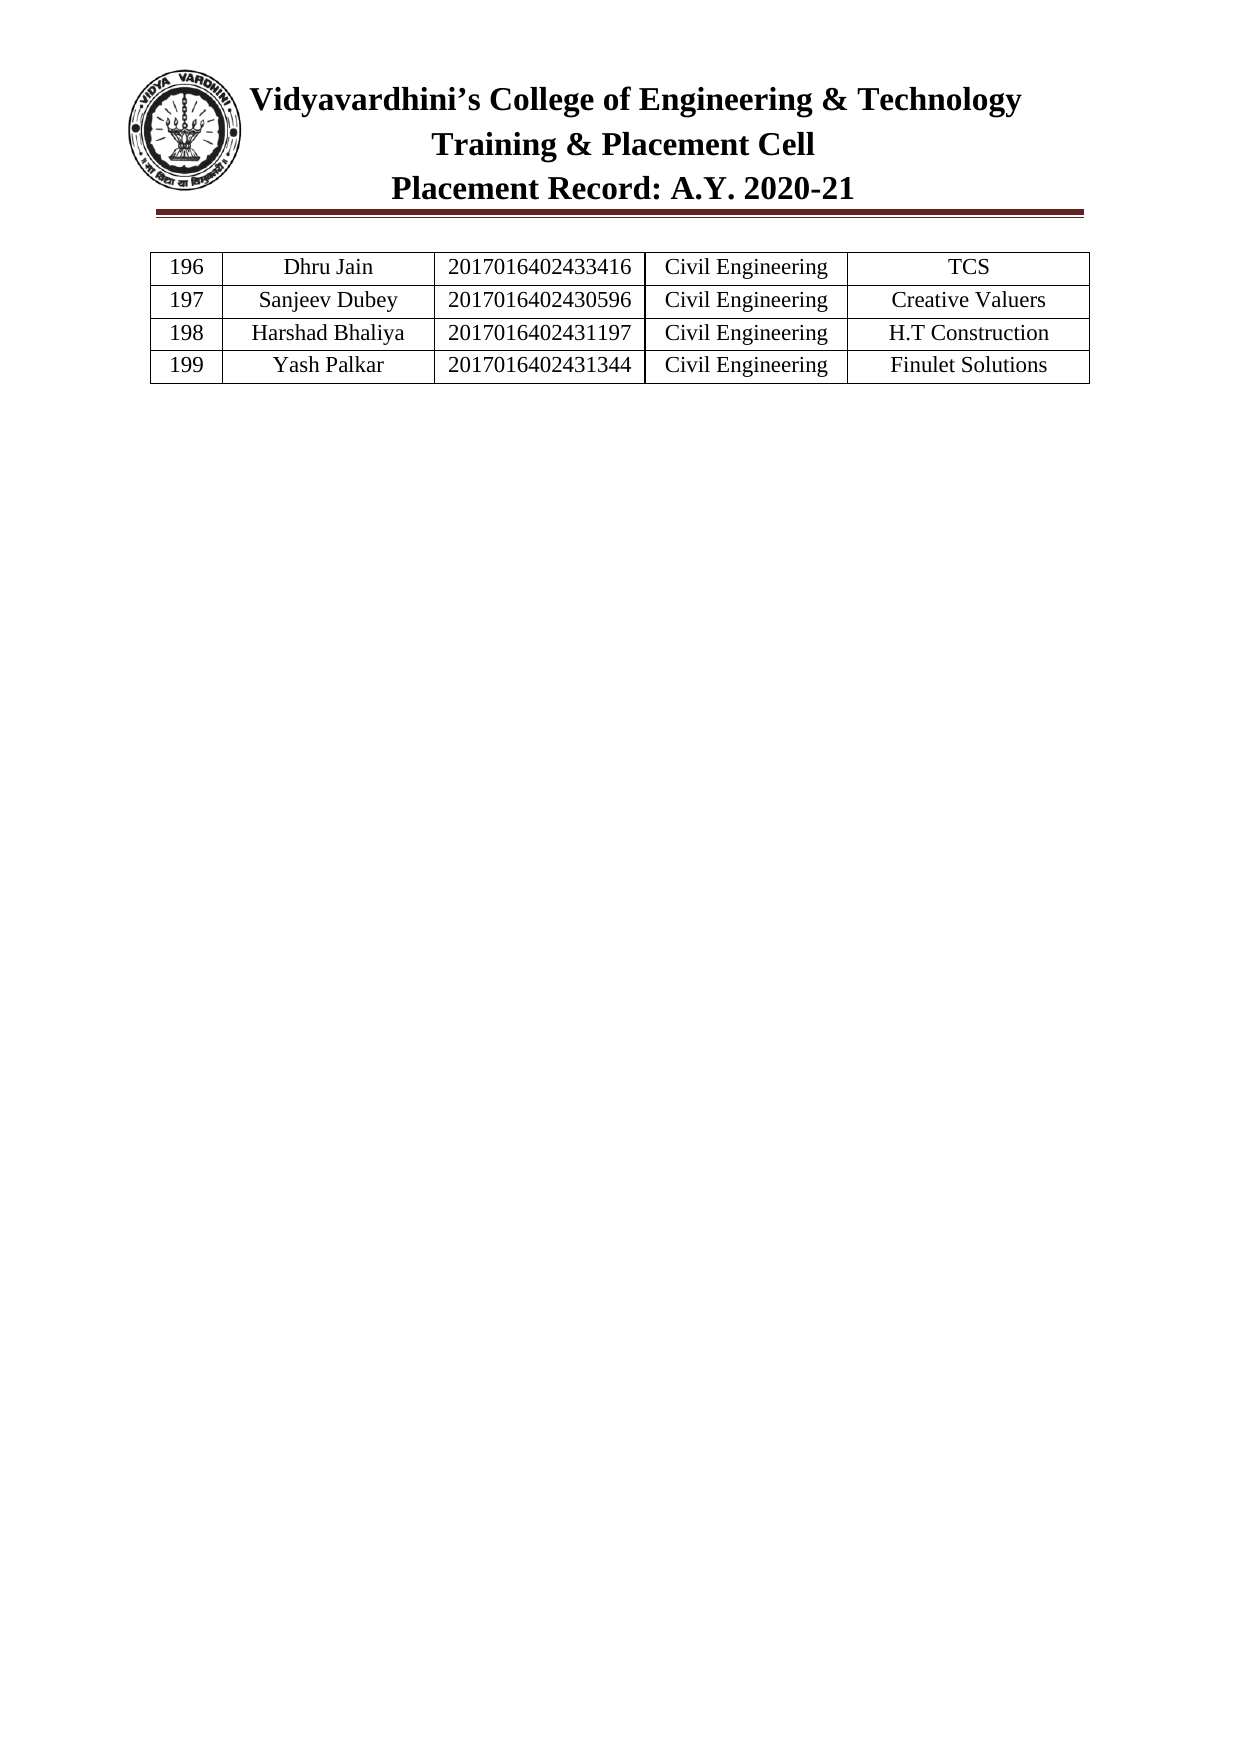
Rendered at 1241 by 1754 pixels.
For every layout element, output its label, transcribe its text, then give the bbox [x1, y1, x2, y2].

table_cell 198 [151, 319, 222, 350]
table_cell TCS [848, 253, 1089, 285]
table_cell Civil Engineering [646, 319, 847, 350]
table_cell 2017016402431197 [435, 319, 644, 350]
table_cell Finulet Solutions [848, 351, 1089, 383]
table_cell Harshad Bhaliya [223, 319, 434, 350]
table_cell H.T Construction [848, 319, 1089, 350]
table_cell Civil Engineering [646, 286, 847, 318]
table_cell 199 [151, 351, 222, 383]
table_cell Civil Engineering [646, 351, 847, 383]
table_cell 197 [151, 286, 222, 318]
table_cell Creative Valuers [848, 286, 1089, 318]
table_cell 196 [151, 253, 222, 285]
table_cell 2017016402431344 [435, 351, 644, 383]
table_cell Yash Palkar [223, 351, 434, 383]
picture [126, 69, 242, 192]
table_cell Dhru Jain [223, 253, 434, 285]
table_cell Civil Engineering [646, 253, 847, 285]
table_cell 2017016402433416 [435, 253, 644, 285]
table_cell Sanjeev Dubey [223, 286, 434, 318]
table_cell 2017016402430596 [435, 286, 644, 318]
